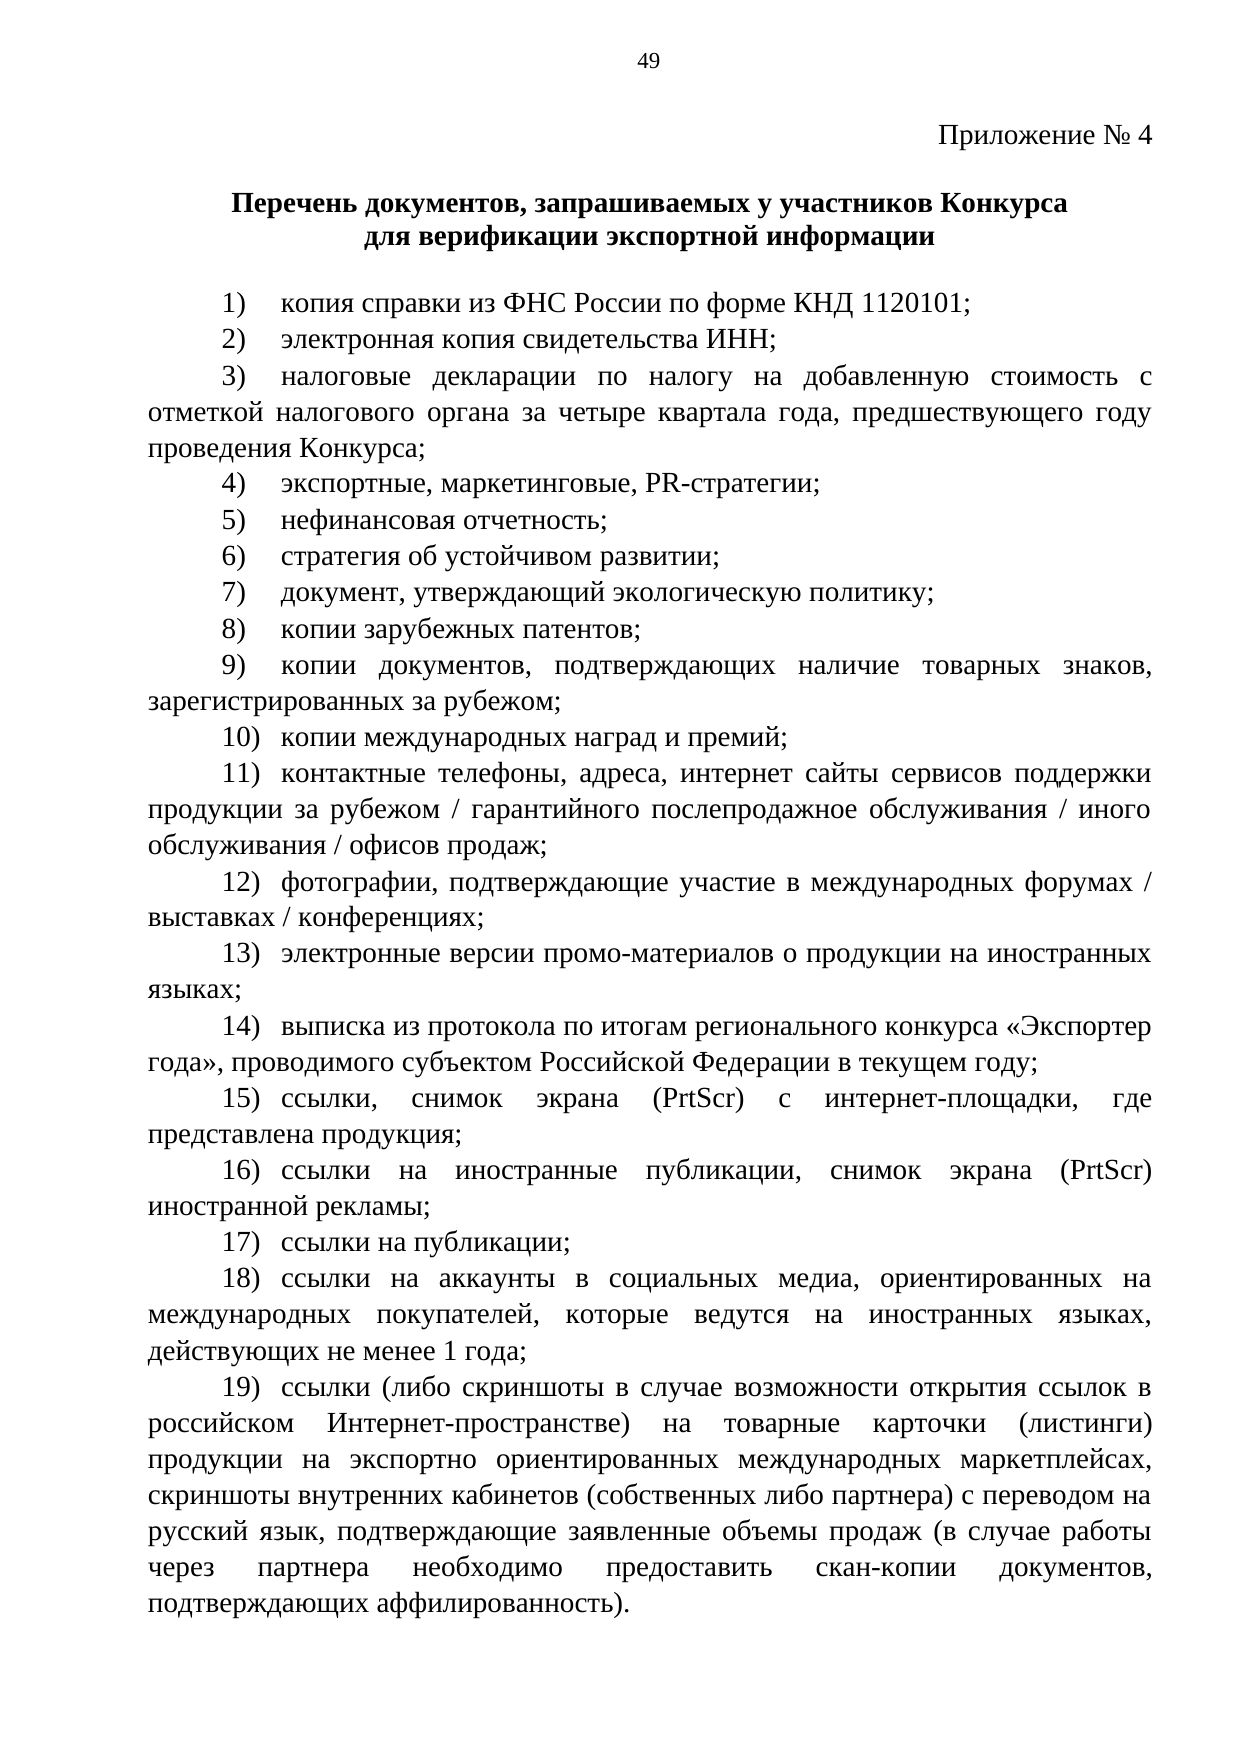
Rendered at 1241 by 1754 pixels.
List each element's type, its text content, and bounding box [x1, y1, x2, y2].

list ссылки (либо скриншоты в случае возможности открытия ссылок в российском Интернет-пространстве) на товарные карточки (листинги) продукции на экспортно ориентированных международных маркетплейсах, скриншоты внутренних кабинетов (собственных либо партнера) с переводом на русский язык, подтверждающие заявленные объемы продаж (в случае работы через партнера необходимо предоставить скан-копии документов, подтверждающих аффилированность). [148, 1369, 1153, 1619]
list ссылки на аккаунты в социальных медиа, ориентированных на международных покупателей, которые ведутся на иностранных языках, действующих не менее 1 года; [148, 1260, 1152, 1366]
list стратегия об устойчивом развитии; [221, 538, 1184, 572]
list нефинансовая отчетность; [221, 502, 1184, 536]
subtitle Перечень документов, запрашиваемых у участников Конкурса для верификации экспортной информации [231, 185, 1093, 252]
list электронная копия свидетельства ИНН; [221, 321, 1184, 355]
text Приложение № 4 [114, 117, 1152, 151]
list фотографии, подтверждающие участие в международных форумах / выставках / конференциях; [148, 864, 1152, 933]
list ссылки на публикации; [221, 1224, 1184, 1258]
list ссылки, снимок экрана (PrtScr) с интернет-площадки, где представлена продукция; [148, 1080, 1152, 1149]
list документ, утверждающий экологическую политику; [221, 574, 1184, 608]
list электронные версии промо-материалов о продукции на иностранных языках; [148, 935, 1152, 1005]
list ссылки на иностранные публикации, снимок экрана (PrtScr) иностранной рекламы; [148, 1152, 1152, 1222]
list контактные телефоны, адреса, интернет сайты сервисов поддержки продукции за рубежом / гарантийного послепродажное обслуживания / иного обслуживания / офисов продаж; [148, 755, 1152, 861]
list экспортные, маркетинговые, PR-стратегии; [221, 466, 1184, 499]
list копии международных наград и премий; [221, 719, 1184, 753]
list копия справки из ФНС России по форме КНД 1120101; [221, 285, 1184, 319]
list налоговые декларации по налогу на добавленную стоимость с отметкой налогового органа за четыре квартала года, предшествующего году проведения Конкурса; [148, 358, 1152, 463]
list копии документов, подтверждающих наличие товарных знаков, зарегистрированных за рубежом; [148, 647, 1153, 717]
list выписка из протокола по итогам регионального конкурса «Экспортер года», проводимого субъектом Российской Федерации в текущем году; [148, 1008, 1152, 1077]
list копии зарубежных патентов; [221, 611, 1184, 644]
